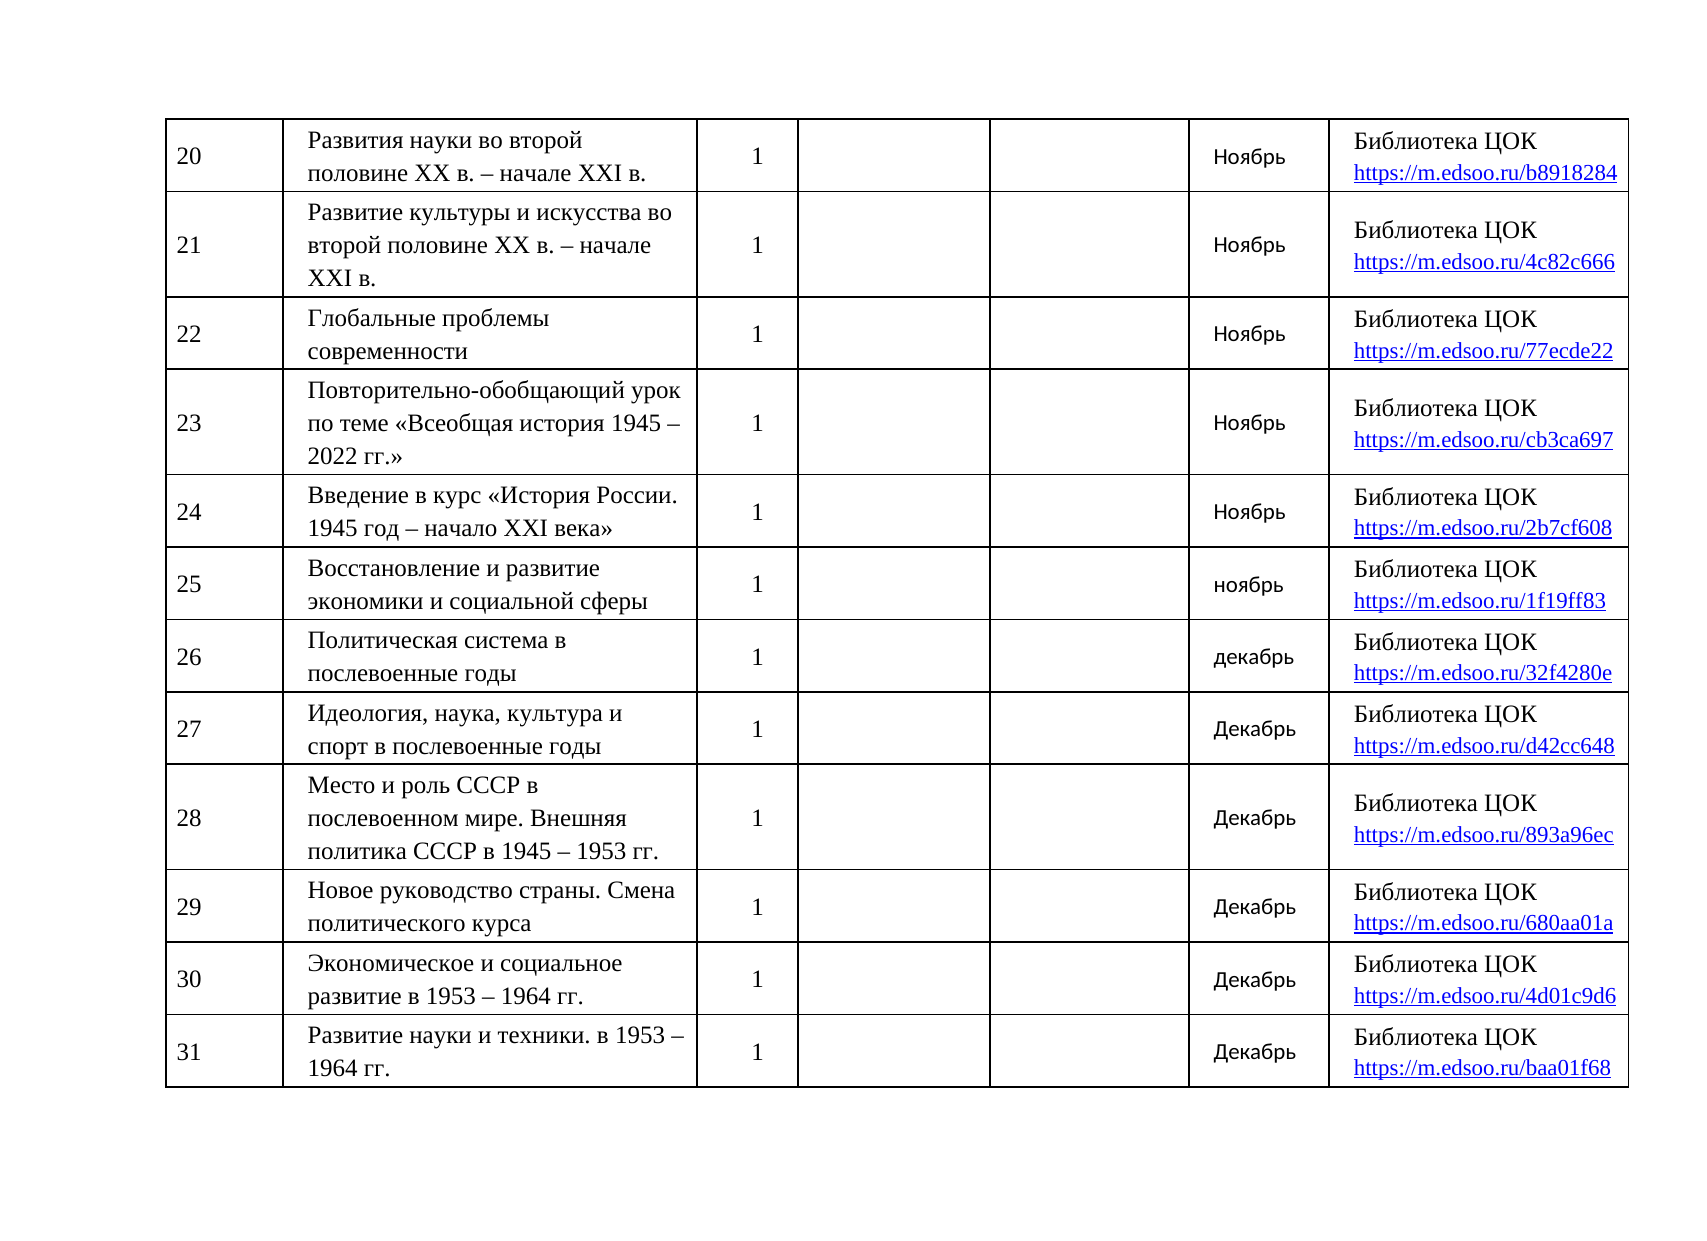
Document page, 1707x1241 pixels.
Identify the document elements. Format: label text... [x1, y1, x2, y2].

table_cell Глобальные проблемы современности [284, 298, 696, 368]
table_cell [799, 120, 989, 191]
table_cell Ноябрь [1190, 370, 1328, 474]
table_cell Декабрь [1190, 765, 1328, 869]
table_cell [799, 620, 989, 691]
table_cell 1 [698, 475, 797, 546]
table_cell [799, 943, 989, 1013]
table_cell Идеология, наука, культура и спорт в послевоенные годы [284, 693, 696, 763]
table_cell Библиотека ЦОК https://m.edsoo.ru/d42cc648 [1330, 693, 1628, 763]
table_cell [991, 620, 1188, 691]
table_cell Библиотека ЦОК https://m.edsoo.ru/32f4280e [1330, 620, 1628, 691]
table_cell [991, 943, 1188, 1013]
table_cell декабрь [1190, 620, 1328, 691]
table_cell 1 [698, 870, 797, 941]
table_cell Развитие науки и техники. в 1953 – 1964 гг. [284, 1015, 696, 1086]
table_cell 1 [698, 192, 797, 296]
table_cell 25 [167, 548, 282, 618]
table_cell 29 [167, 870, 282, 941]
table_cell Ноябрь [1190, 120, 1328, 191]
table_cell 20 [167, 120, 282, 191]
table_cell [799, 548, 989, 618]
table_cell 1 [698, 548, 797, 618]
table_cell 30 [167, 943, 282, 1013]
table_cell 31 [167, 1015, 282, 1086]
table_cell [799, 370, 989, 474]
table_cell [991, 548, 1188, 618]
table_cell Библиотека ЦОК https://m.edsoo.ru/680aa01a [1330, 870, 1628, 941]
table_cell Развитие культуры и искусства во второй половине ХХ в. – начале ХХI в. [284, 192, 696, 296]
table_cell 1 [698, 620, 797, 691]
table_cell [991, 1015, 1188, 1086]
table_cell [799, 192, 989, 296]
table_cell [991, 298, 1188, 368]
table_cell [799, 870, 989, 941]
table_cell 1 [698, 693, 797, 763]
table_cell Ноябрь [1190, 298, 1328, 368]
table_cell Место и роль СССР в послевоенном мире. Внешняя политика СССР в 1945 – 1953 гг. [284, 765, 696, 869]
table_cell Политическая система в послевоенные годы [284, 620, 696, 691]
table_cell 21 [167, 192, 282, 296]
table_cell 1 [698, 1015, 797, 1086]
table_cell [991, 475, 1188, 546]
table_cell 26 [167, 620, 282, 691]
table_cell Библиотека ЦОК https://m.edsoo.ru/4c82c666 [1330, 192, 1628, 296]
table_cell 22 [167, 298, 282, 368]
table_cell [799, 1015, 989, 1086]
table_cell Ноябрь [1190, 475, 1328, 546]
table_cell Восстановление и развитие экономики и социальной сферы [284, 548, 696, 618]
table_cell [799, 475, 989, 546]
table_cell 28 [167, 765, 282, 869]
table_cell [991, 370, 1188, 474]
table_cell [991, 765, 1188, 869]
table_cell [799, 693, 989, 763]
table_cell Введение в курс «История России. 1945 год – начало ХХI века» [284, 475, 696, 546]
table_cell [991, 192, 1188, 296]
table_cell [799, 765, 989, 869]
table_cell Экономическое и социальное развитие в 1953 – 1964 гг. [284, 943, 696, 1013]
table_cell 24 [167, 475, 282, 546]
table_cell 1 [698, 120, 797, 191]
table_cell Декабрь [1190, 870, 1328, 941]
table_cell Библиотека ЦОК https://m.edsoo.ru/893a96ec [1330, 765, 1628, 869]
table_cell 1 [698, 370, 797, 474]
table_cell Ноябрь [1190, 192, 1328, 296]
table_cell ноябрь [1190, 548, 1328, 618]
table_cell 1 [698, 298, 797, 368]
table_cell Новое руководство страны. Смена политического курса [284, 870, 696, 941]
table_cell Библиотека ЦОК https://m.edsoo.ru/b8918284 [1330, 120, 1628, 191]
table_cell Декабрь [1190, 693, 1328, 763]
table_cell 27 [167, 693, 282, 763]
table_cell 1 [698, 765, 797, 869]
table_cell Библиотека ЦОК https://m.edsoo.ru/1f19ff83 [1330, 548, 1628, 618]
table_cell Библиотека ЦОК https://m.edsoo.ru/2b7cf608 [1330, 475, 1628, 546]
table_cell Развития науки во второй половине ХХ в. – начале ХХI в. [284, 120, 696, 191]
table_cell Библиотека ЦОК https://m.edsoo.ru/cb3ca697 [1330, 370, 1628, 474]
table_cell 23 [167, 370, 282, 474]
table_cell [799, 298, 989, 368]
table_cell Библиотека ЦОК https://m.edsoo.ru/baa01f68 [1330, 1015, 1628, 1086]
table_cell [991, 693, 1188, 763]
table_cell Библиотека ЦОК https://m.edsoo.ru/77ecde22 [1330, 298, 1628, 368]
table_cell Библиотека ЦОК https://m.edsoo.ru/4d01c9d6 [1330, 943, 1628, 1013]
table_cell Декабрь [1190, 943, 1328, 1013]
table_cell Декабрь [1190, 1015, 1328, 1086]
table_cell [991, 870, 1188, 941]
table_cell 1 [698, 943, 797, 1013]
table_cell Повторительно-обобщающий урок по теме «Всеобщая история 1945 – 2022 гг.» [284, 370, 696, 474]
table_cell [991, 120, 1188, 191]
